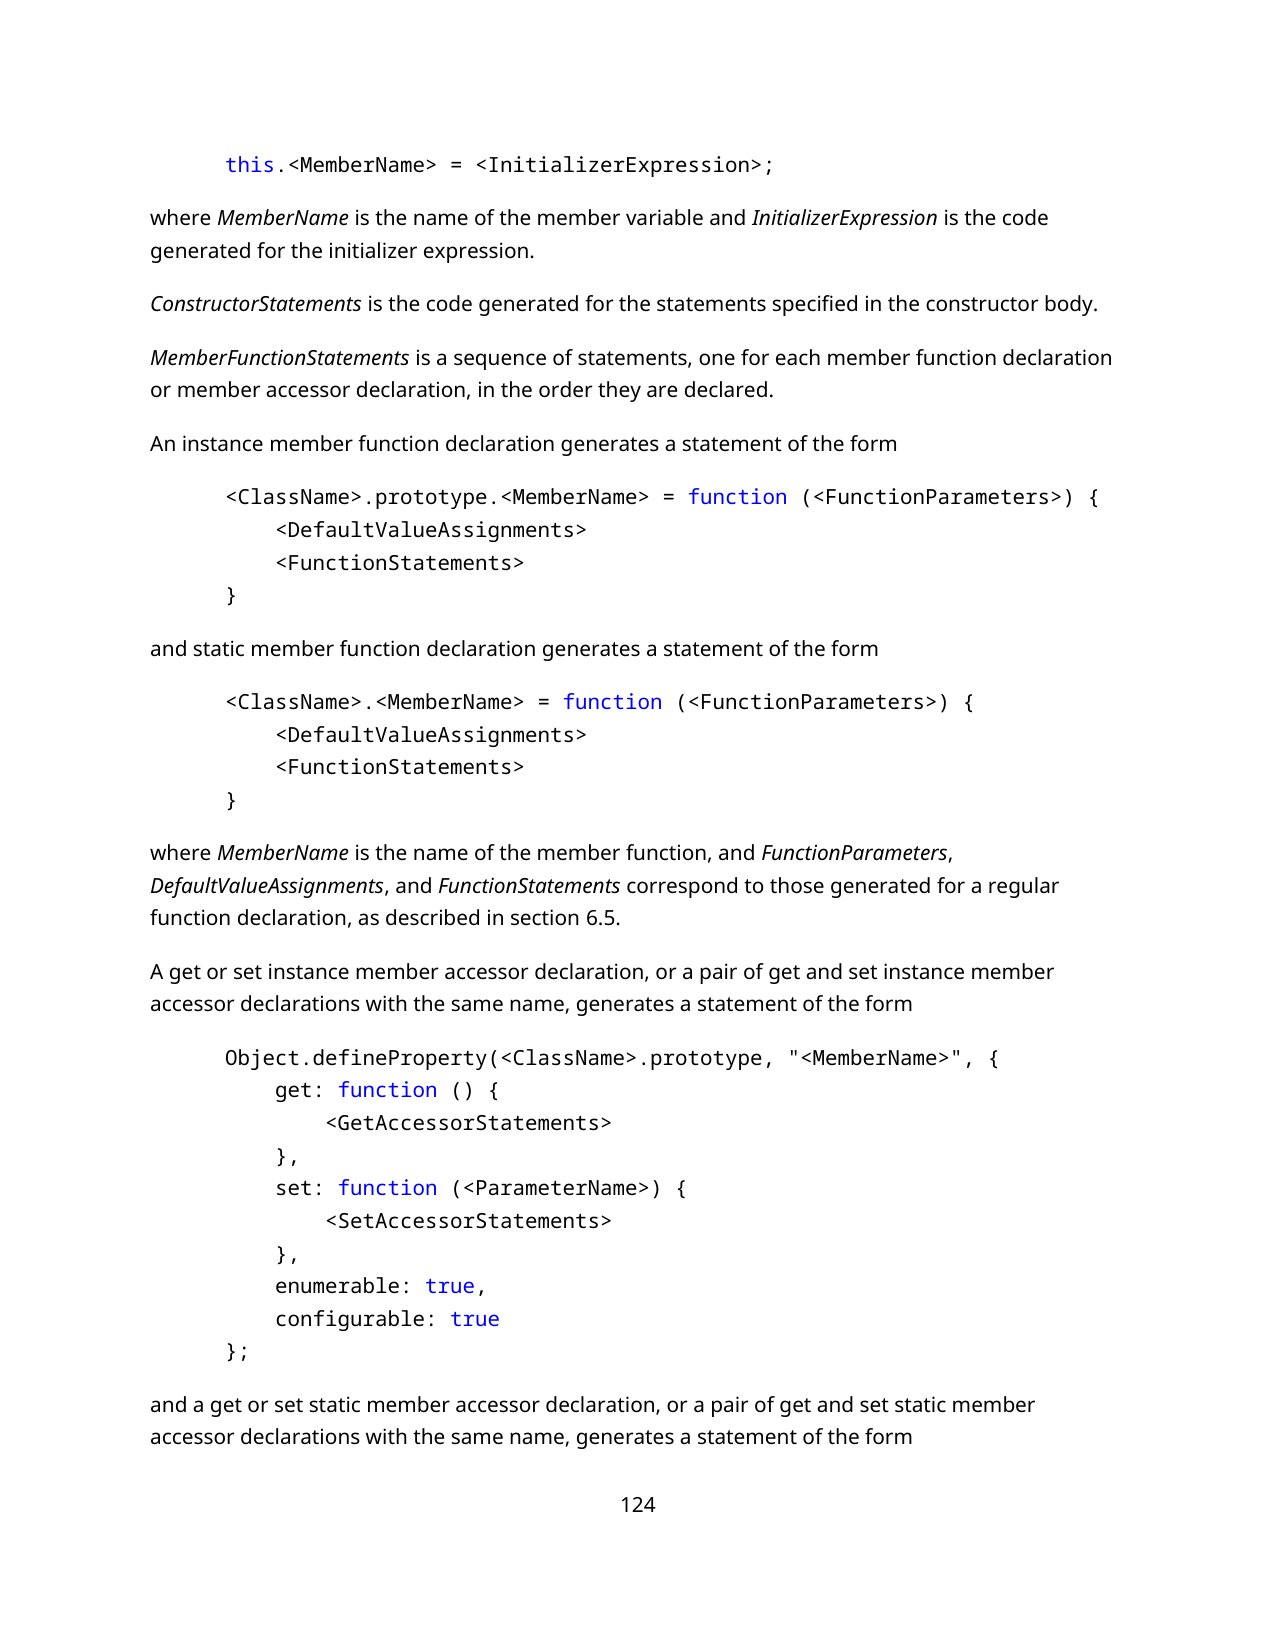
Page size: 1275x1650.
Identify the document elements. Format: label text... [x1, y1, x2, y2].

text <ClassName>.<MemberName> = function (<FunctionParameters>) { <DefaultValueAssignments> <FunctionStatements> } [225, 687, 1125, 813]
text Object.defineProperty(<ClassName>.prototype, "<MemberName>", { get: function () { <GetAccessorStatements> }, set: function (<ParameterName>) { <SetAccessorStatements> }, enumerable: true, configurable: true }; [225, 1043, 1125, 1365]
text ConstructorStatements is the code generated for the statements specified in the constructor body. [150, 289, 1125, 318]
text where MemberName is the name of the member function, and FunctionParameters, DefaultValueAssignments, and FunctionStatements correspond to those generated for a regular function declaration, as described in section 6.5. [150, 838, 1125, 932]
text <ClassName>.prototype.<MemberName> = function (<FunctionParameters>) { <DefaultValueAssignments> <FunctionStatements> } [225, 482, 1125, 609]
text and static member function declaration generates a statement of the form [150, 634, 1125, 662]
text where MemberName is the name of the member variable and InitializerExpression is the code generated for the initializer expression. [150, 203, 1125, 264]
text MemberFunctionStatements is a sequence of statements, one for each member function declaration or member accessor declaration, in the order they are declared. [150, 343, 1125, 404]
text A get or set instance member accessor declaration, or a pair of get and set instance member accessor declarations with the same name, generates a statement of the form [150, 957, 1125, 1018]
text and a get or set static member accessor declaration, or a pair of get and set static member accessor declarations with the same name, generates a statement of the form [150, 1390, 1125, 1451]
text An instance member function declaration generates a statement of the form [150, 429, 1125, 457]
text this.<MemberName> = <InitializerExpression>; [275, 150, 1125, 178]
